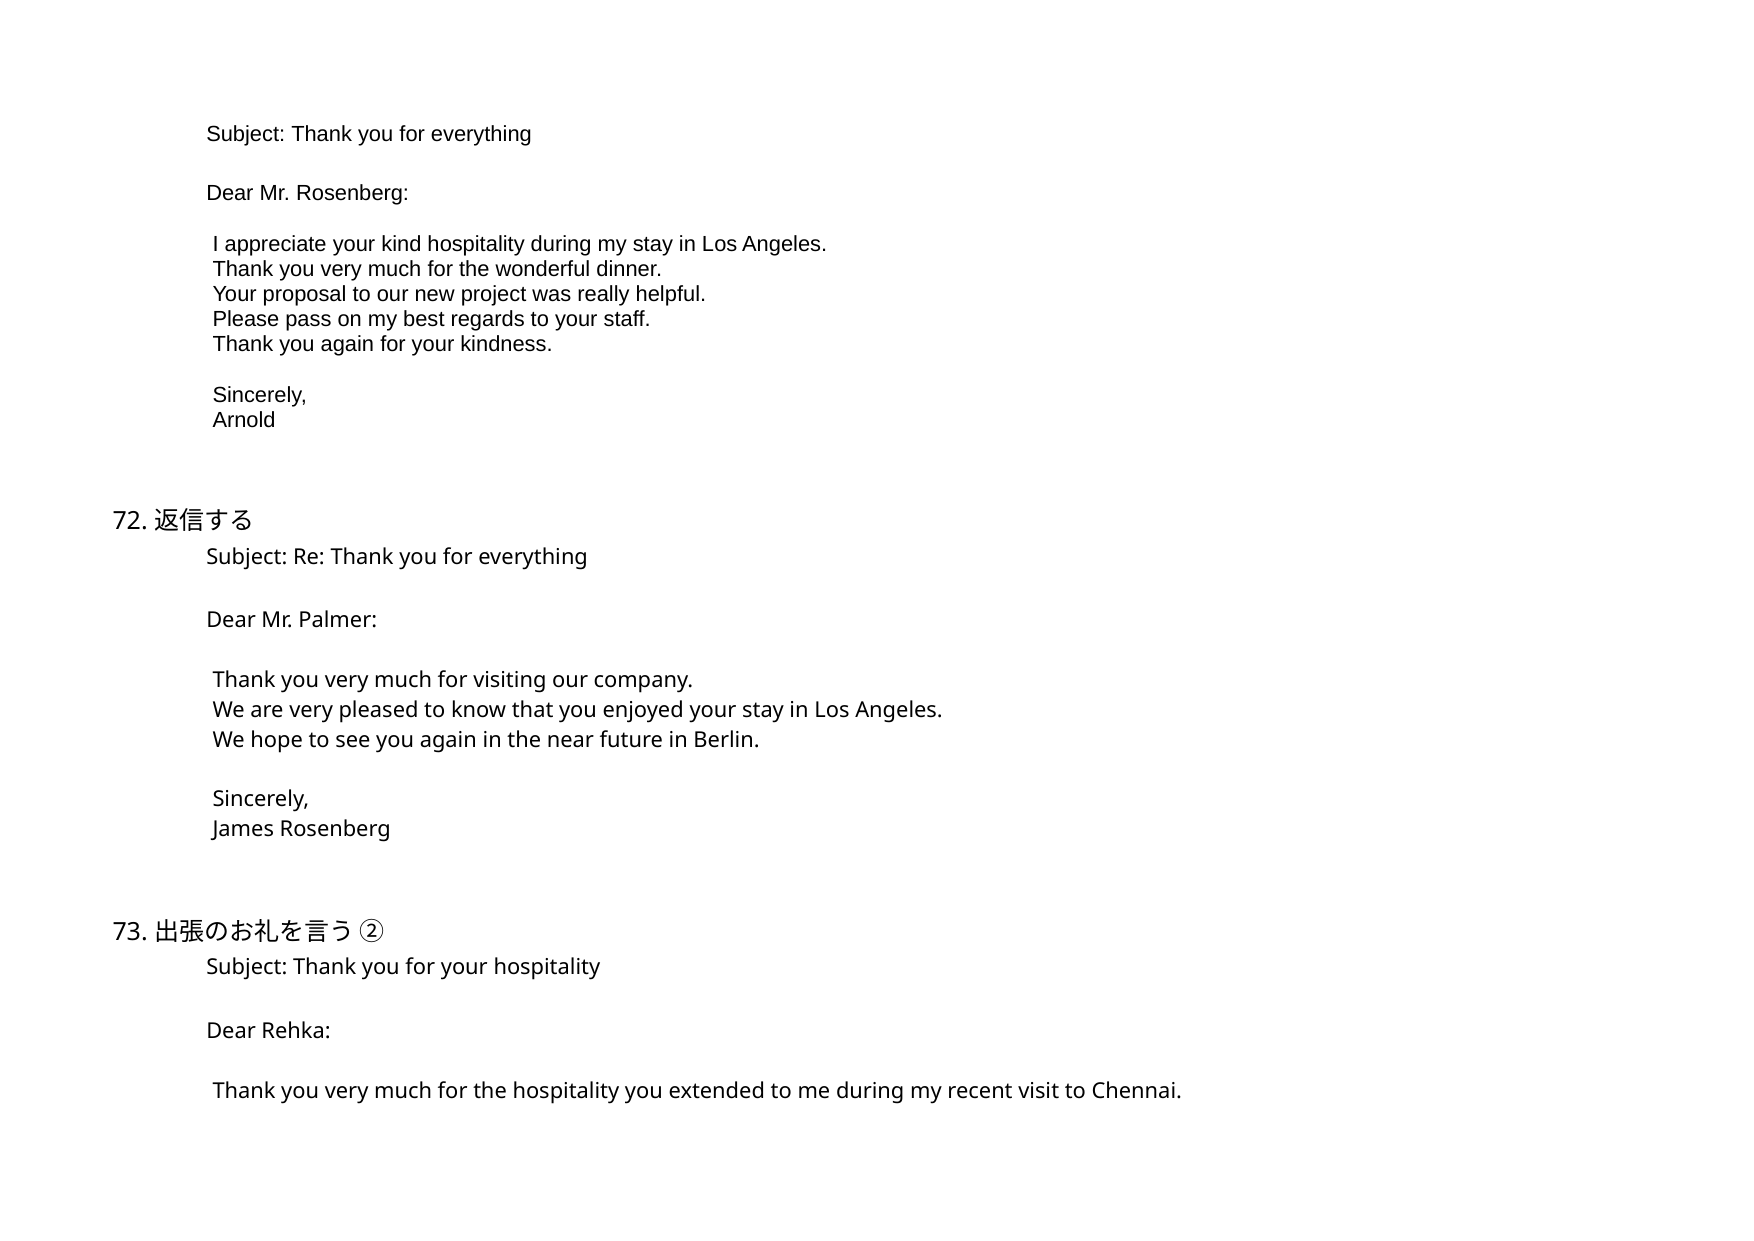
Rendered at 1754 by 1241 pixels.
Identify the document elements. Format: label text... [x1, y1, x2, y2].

text Thank you very much for the wonderful dinner. [112, 256, 1642, 281]
text Your proposal to our new project was really helpful. [112, 281, 1642, 306]
text Sincerely, [112, 783, 1642, 813]
text James Rosenberg [112, 813, 1642, 843]
text Arnold [112, 407, 1642, 432]
text Subject: Re: Thank you for everything [112, 537, 1642, 571]
text I appreciate your kind hospitality during my stay in Los Angeles. [112, 231, 1642, 256]
text Subject: Thank you for everything [112, 112, 1642, 146]
text Thank you again for your kindness. [112, 331, 1642, 357]
text Thank you very much for visiting our company. [112, 664, 1642, 694]
text Sincerely, [112, 382, 1642, 407]
text 73. 出張のお礼を言う ② [112, 911, 1642, 947]
text We hope to see you again in the near future in Berlin. [112, 724, 1642, 753]
text Dear Rehka: [112, 1015, 1642, 1045]
text Thank you very much for the hospitality you extended to me during my recent visit to Chennai. [112, 1075, 1642, 1104]
text Dear Mr. Palmer: [112, 604, 1642, 634]
text We are very pleased to know that you enjoyed your stay in Los Angeles. [112, 694, 1642, 724]
text 72. 返信する [112, 500, 1642, 537]
text Subject: Thank you for your hospitality [112, 947, 1642, 981]
text Dear Mr. Rosenberg: [112, 180, 1642, 205]
text Please pass on my best regards to your staff. [112, 306, 1642, 331]
